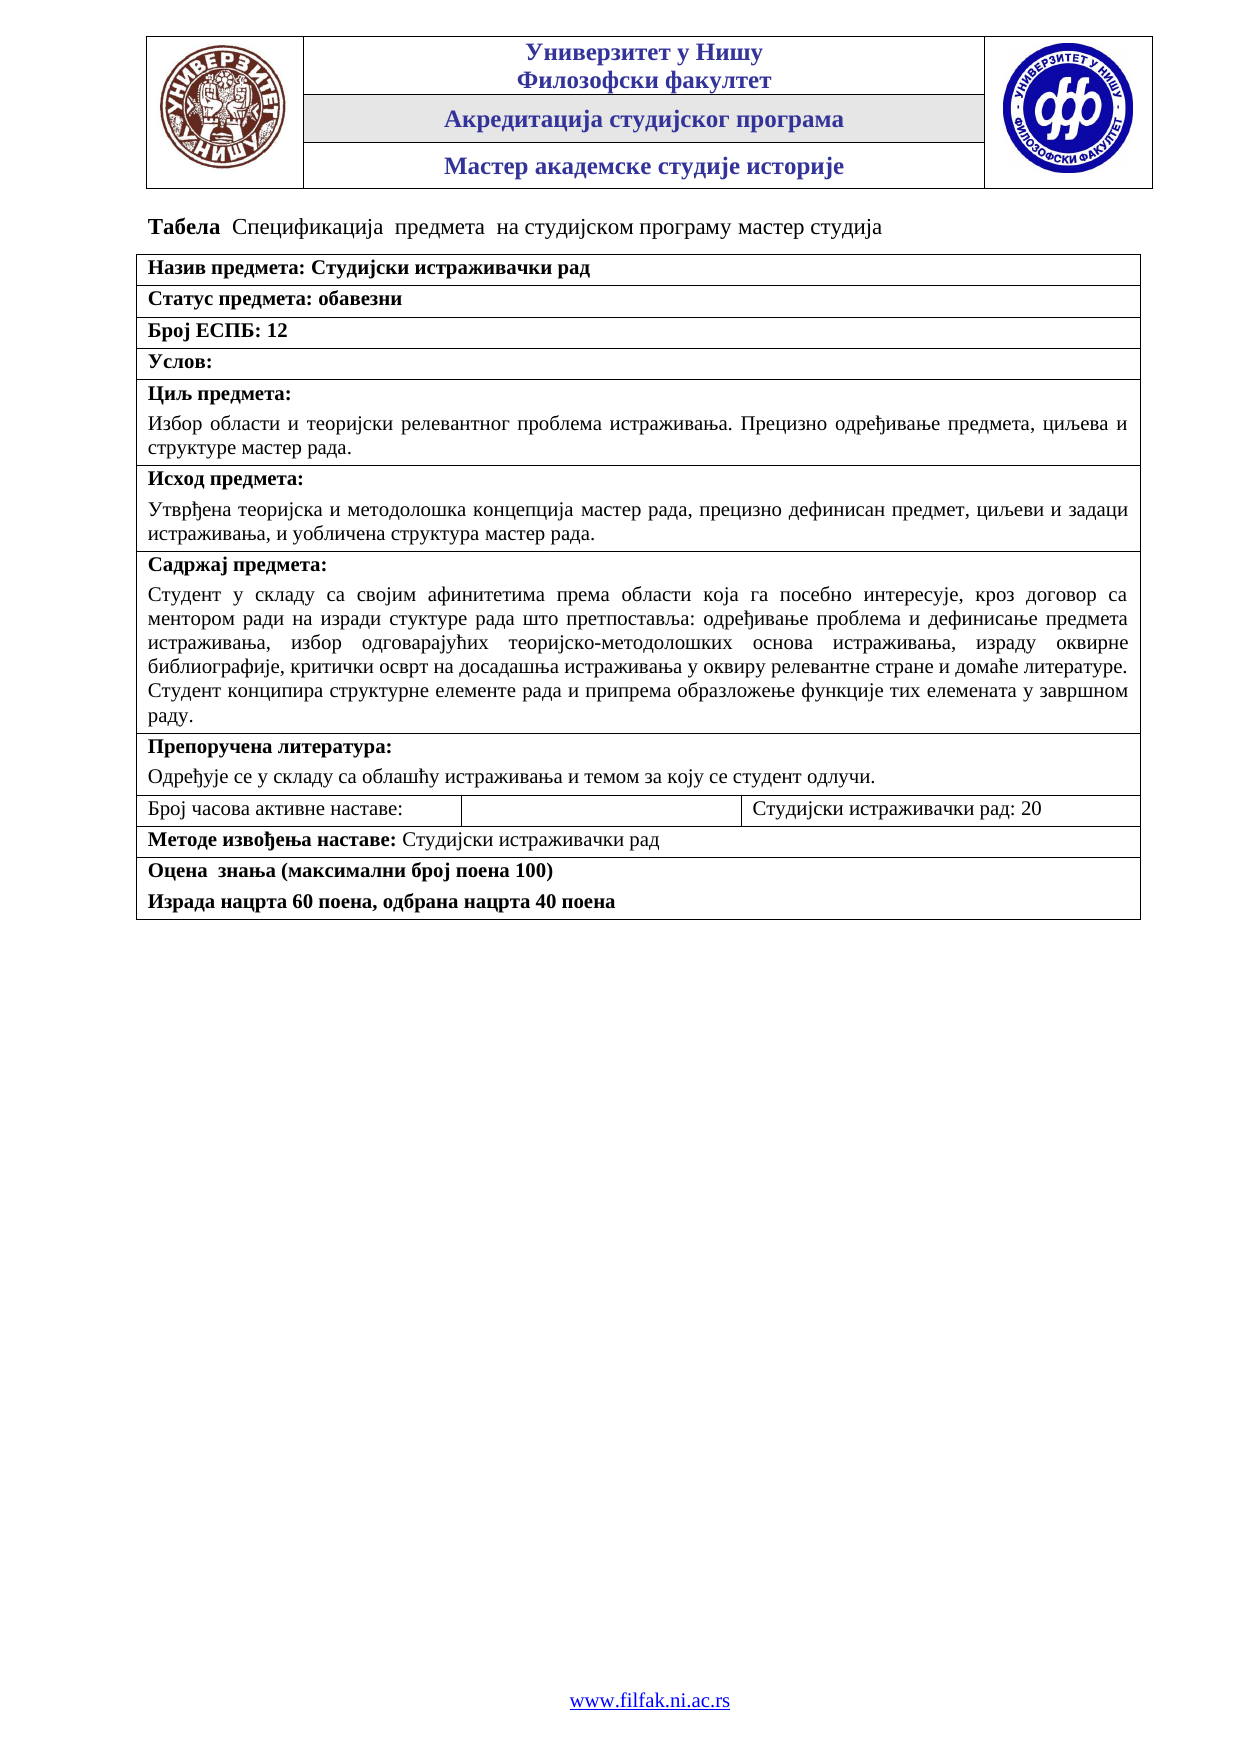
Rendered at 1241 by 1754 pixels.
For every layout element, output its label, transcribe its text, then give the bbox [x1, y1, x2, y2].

table_cell Број часова активне наставе: [137, 796, 461, 826]
picture [1003, 43, 1133, 173]
table_cell Статус предмета: обавезни [137, 286, 1140, 317]
table_cell Број ЕСПБ: 12 [137, 318, 1140, 348]
picture [156, 43, 289, 173]
table_cell Услов: [137, 349, 1140, 379]
table_cell Оцена знања (максимални број поена 100) Израда нацрта 60 поена, одбрана нацрта 40 поена [137, 858, 1140, 919]
table_header Назив предмета: Студијски истраживачки рад [137, 255, 1140, 285]
table_cell Садржај предмета: Студент у складу са својим афинитетима према области која га посебно интересује, кроз договор са ментором ради на изради стуктуре рада што претпоставља: одређивање проблема и дефинисање предмета истраживања, избор одговарајућих теоријско-методолошких основа истраживања, израду оквирне библиографије, критички осврт на досадашња истраживања у оквиру релевантне стране и домаће литературе. Студент конципира структурне елементе рада и припрема образложење функције тих елемената у завршном раду. [137, 552, 1140, 733]
text Табела Спецификација предмета на студијском програму мастер студија [148, 213, 1152, 239]
table_cell Препоручена литература: Одређује се у складу са облашћу истраживања и темом за коју се студент одлучи. [137, 734, 1140, 794]
table_cell Методе извођења наставе: Студијски истраживачки рад [137, 827, 1140, 857]
table_cell Исход предмета: Утврђена теоријска и методолошка концепција мастер рада, прецизно дефинисан предмет, циљеви и задаци истраживања, и уобличена структура мастер рада. [137, 466, 1140, 551]
table_cell Циљ предмета: Избор области и теоријски релевантног проблема истраживања. Прецизно одређивање предмета, циљева и структуре мастер рада. [137, 380, 1140, 465]
table_cell Студијски истраживачки рад: 20 [742, 796, 1140, 826]
table_cell [462, 796, 741, 826]
